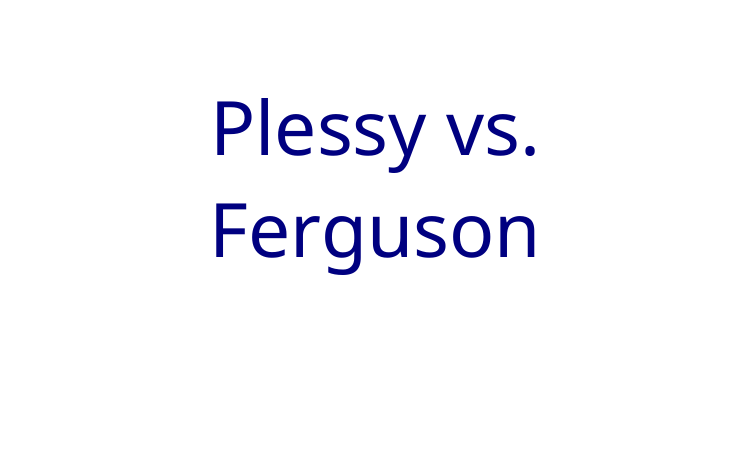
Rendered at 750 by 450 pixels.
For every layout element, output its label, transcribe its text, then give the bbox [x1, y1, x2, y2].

text Plessy vs. Ferguson [75, 75, 675, 279]
